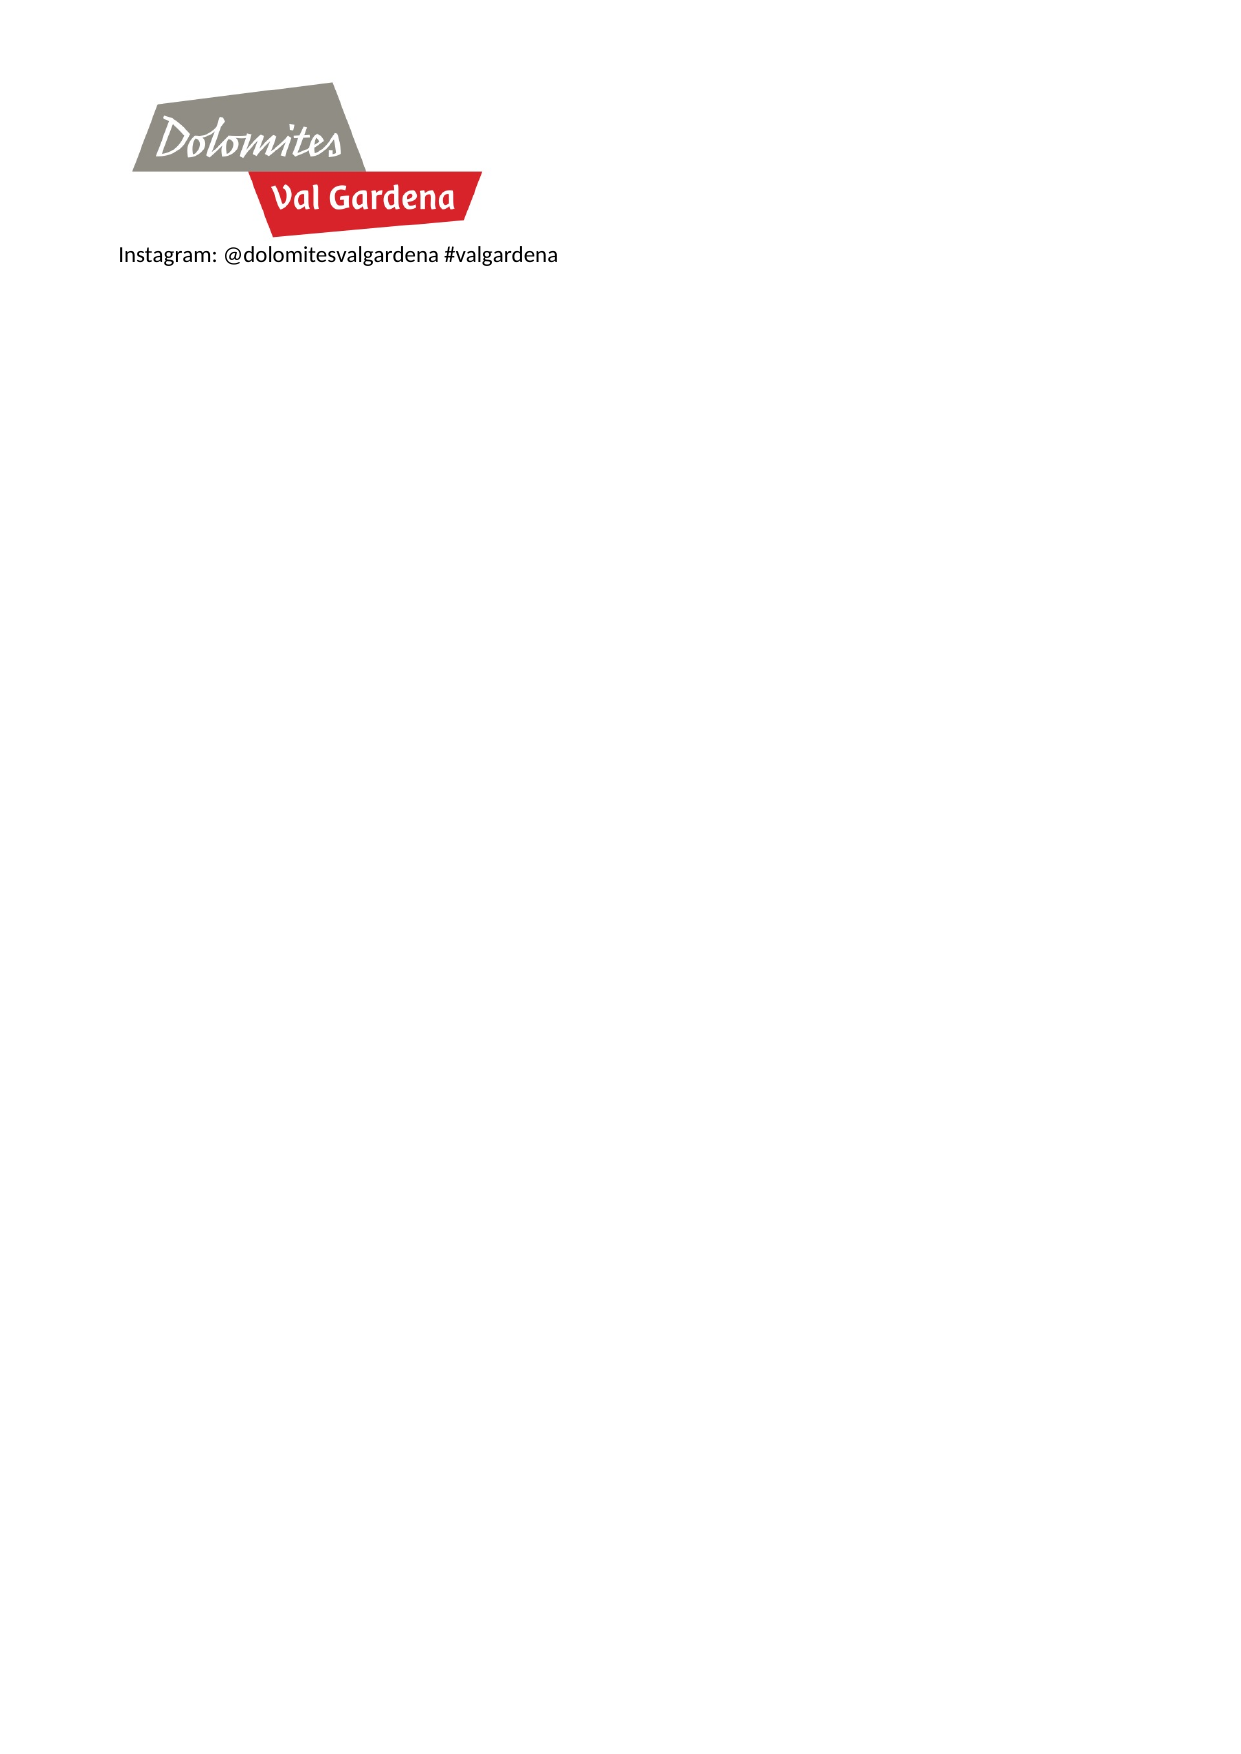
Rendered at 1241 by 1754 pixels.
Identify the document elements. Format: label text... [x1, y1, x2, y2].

text Instagram: @dolomitesvalgardena #valgardena [118, 240, 1122, 268]
picture [118, 75, 509, 241]
